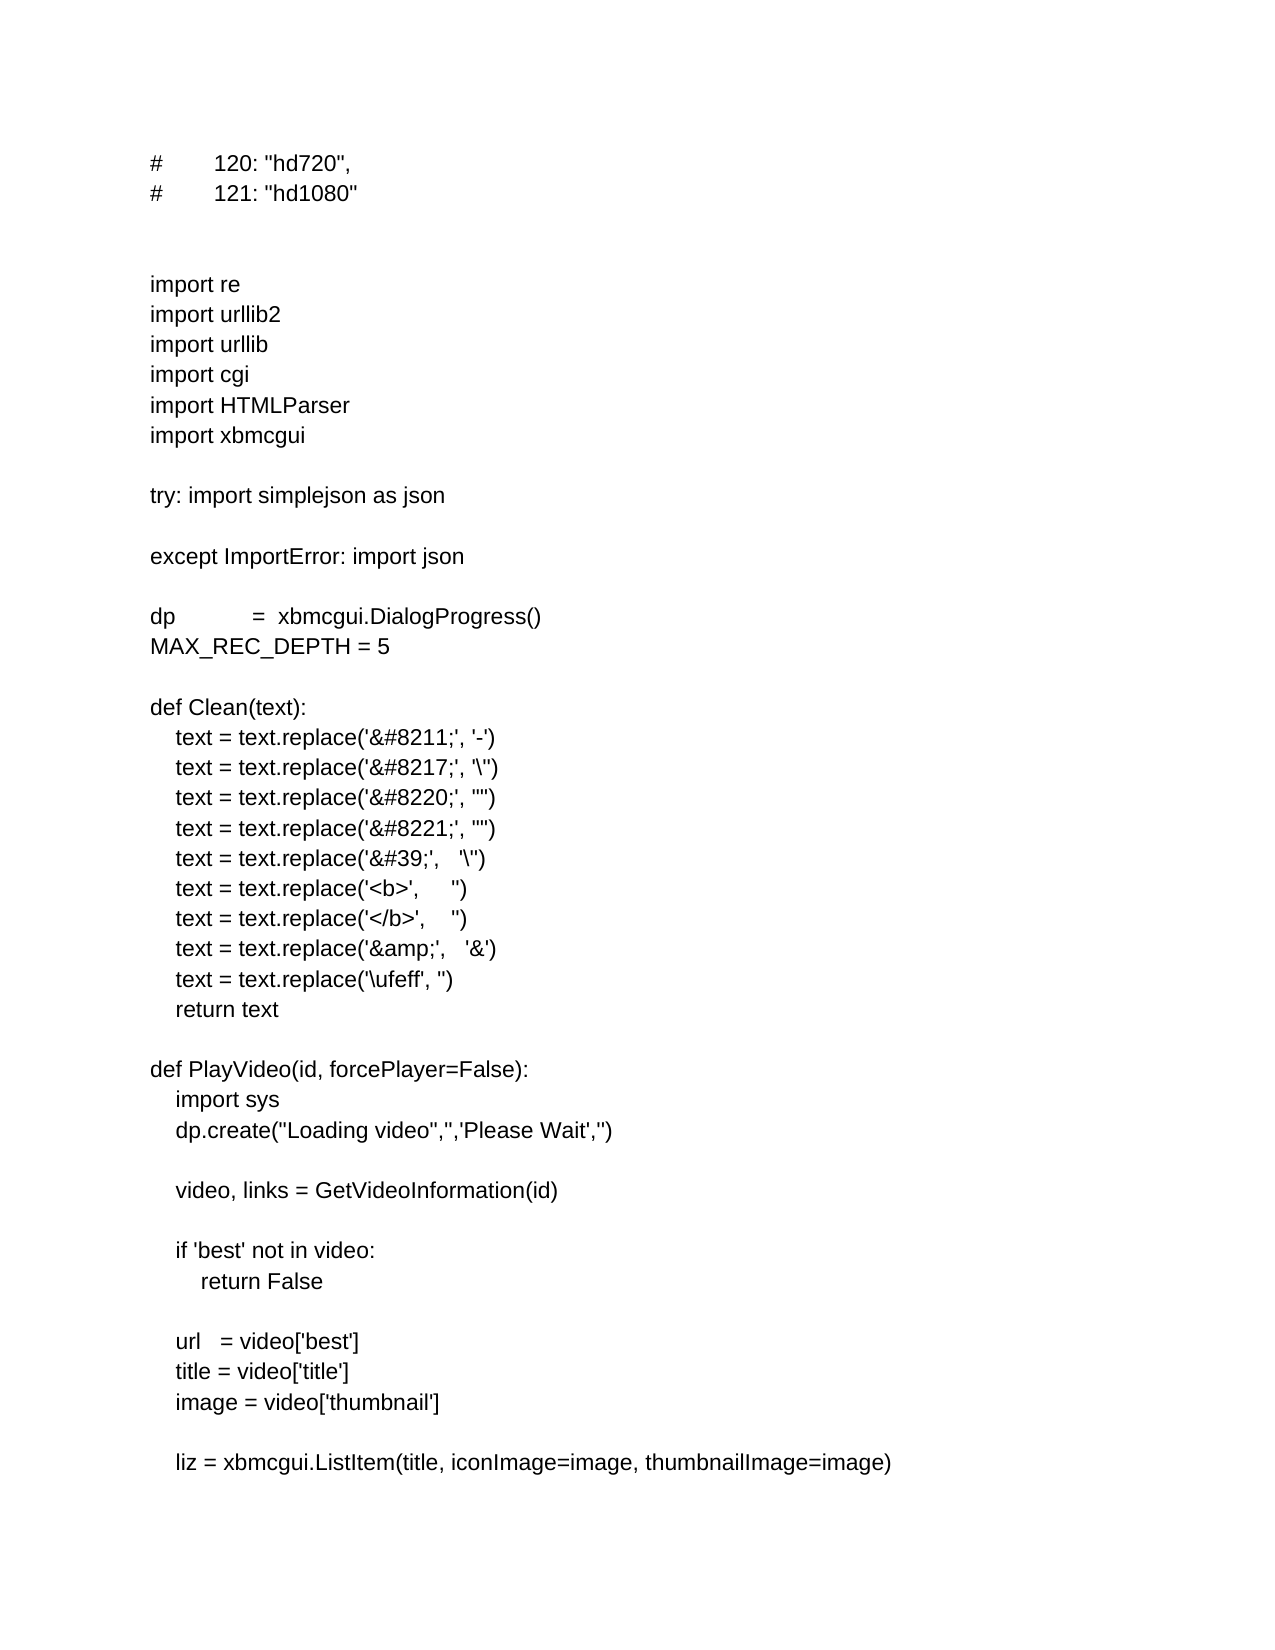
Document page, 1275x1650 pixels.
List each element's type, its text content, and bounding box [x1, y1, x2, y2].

text import urllib [150, 331, 1125, 358]
text liz = xbmcgui.ListItem(title, iconImage=image, thumbnailImage=image) [150, 1449, 1125, 1475]
text MAX_REC_DEPTH = 5 [150, 633, 1125, 660]
text import cgi [150, 361, 1125, 388]
text except ImportError: import json [150, 543, 1125, 569]
text import re [150, 271, 1125, 297]
text text = text.replace('&#39;', '\'') [150, 845, 1125, 871]
text dp.create("Loading video",'','Please Wait','') [150, 1117, 1125, 1143]
text def Clean(text): [150, 694, 1125, 720]
text dp = xbmcgui.DialogProgress() [150, 603, 1125, 629]
text text = text.replace('</b>', '') [150, 905, 1125, 932]
text import HTMLParser [150, 392, 1125, 418]
text text = text.replace('&#8221;', '"') [150, 814, 1125, 841]
text import sys [150, 1086, 1125, 1113]
text import xbmcgui [150, 422, 1125, 448]
text def PlayVideo(id, forcePlayer=False): [150, 1056, 1125, 1083]
text text = text.replace('&#8211;', '-') [150, 724, 1125, 750]
text return False [150, 1268, 1125, 1294]
text video, links = GetVideoInformation(id) [150, 1177, 1125, 1203]
text text = text.replace('\ufeff', '') [150, 966, 1125, 992]
text image = video['thumbnail'] [150, 1388, 1125, 1415]
text # 121: "hd1080" [150, 180, 1125, 207]
text # 120: "hd720", [150, 150, 1125, 176]
text url = video['best'] [150, 1328, 1125, 1354]
text text = text.replace('&amp;', '&') [150, 935, 1125, 962]
text if 'best' not in video: [150, 1237, 1125, 1264]
text text = text.replace('<b>', '') [150, 875, 1125, 901]
text return text [150, 996, 1125, 1022]
text import urllib2 [150, 301, 1125, 327]
text try: import simplejson as json [150, 482, 1125, 509]
text text = text.replace('&#8220;', '"') [150, 784, 1125, 811]
text title = video['title'] [150, 1358, 1125, 1385]
text text = text.replace('&#8217;', '\'') [150, 754, 1125, 781]
